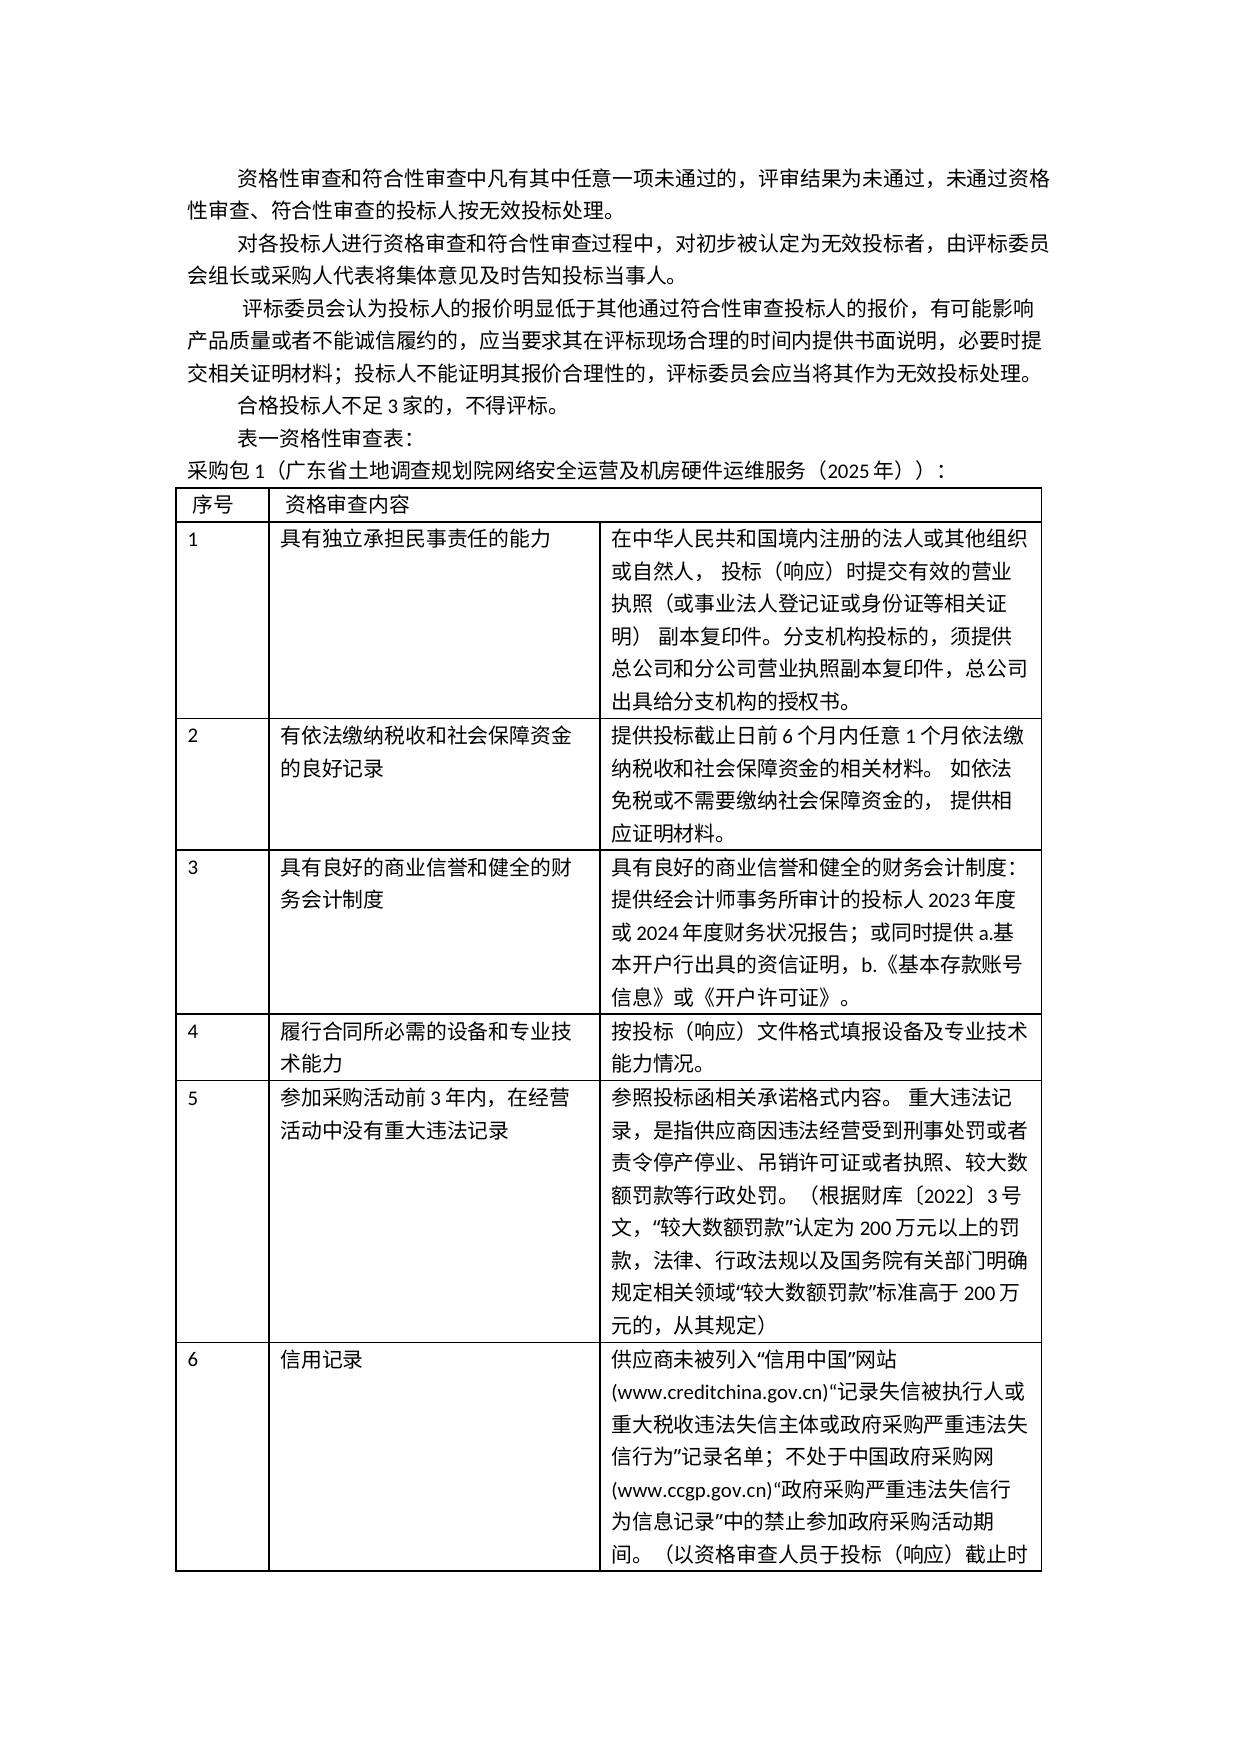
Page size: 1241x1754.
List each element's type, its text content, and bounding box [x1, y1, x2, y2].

table_cell 提供投标截止日前6个月内任意1个月依法缴纳税收和社会保障资金的相关材料。 如依法免税或不需要缴纳社会保障资金的， 提供相应证明材料。 [601, 719, 1041, 849]
text 合格投标人不足3家的，不得评标。 [187, 389, 1053, 422]
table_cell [601, 1343, 1041, 1570]
table_cell 有依法缴纳税收和社会保障资金的良好记录 [270, 719, 599, 849]
table_cell 6 [177, 1343, 268, 1570]
table_cell 具有独立承担民事责任的能力 [270, 523, 599, 718]
table_cell 具有良好的商业信誉和健全的财务会计制度 [270, 851, 599, 1013]
table_cell 履行合同所必需的设备和专业技术能力 [270, 1015, 599, 1080]
table_header 资格审查内容 [270, 489, 1041, 521]
table_cell 在中华人民共和国境内注册的法人或其他组织或自然人， 投标（响应）时提交有效的营业执照（或事业法人登记证或身份证等相关证明） 副本复印件。分支机构投标的，须提供总公司和分公司营业执照副本复印件，总公司出具给分支机构的授权书。 [601, 523, 1041, 718]
text 采购包1（广东省土地调查规划院网络安全运营及机房硬件运维服务（2025年））： [187, 454, 1053, 487]
table_cell 信用记录 [270, 1343, 599, 1570]
table_cell 5 [177, 1081, 268, 1341]
table_cell 按投标（响应）文件格式填报设备及专业技术能力情况。 [601, 1015, 1041, 1080]
text 评标委员会认为投标人的报价明显低于其他通过符合性审查投标人的报价，有可能影响产品质量或者不能诚信履约的，应当要求其在评标现场合理的时间内提供书面说明，必要时提交相关证明材料；投标人不能证明其报价合理性的，评标委员会应当将其作为无效投标处理。 [187, 292, 1053, 389]
table_cell 4 [177, 1015, 268, 1080]
table_cell 1 [177, 523, 268, 718]
table_cell 参照投标函相关承诺格式内容。 重大违法记录，是指供应商因违法经营受到刑事处罚或者责令停产停业、吊销许可证或者执照、较大数额罚款等行政处罚。（根据财库〔2022〕3号文，“较大数额罚款”认定为200万元以上的罚款，法律、行政法规以及国务院有关部门明确规定相关领域“较大数额罚款”标准高于200万元的，从其规定） [601, 1081, 1041, 1341]
table_cell 参加采购活动前3年内，在经营活动中没有重大违法记录 [270, 1081, 599, 1341]
table_cell 2 [177, 719, 268, 849]
table_cell 具有良好的商业信誉和健全的财务会计制度：提供经会计师事务所审计的投标人2023年度或2024年度财务状况报告；或同时提供a.基本开户行出具的资信证明，b.《基本存款账号信息》或《开户许可证》。 [601, 851, 1041, 1013]
text 资格性审查和符合性审查中凡有其中任意一项未通过的，评审结果为未通过，未通过资格性审查、符合性审查的投标人按无效投标处理。 [187, 162, 1053, 227]
text 表一资格性审查表： [187, 422, 1053, 454]
text 对各投标人进行资格审查和符合性审查过程中，对初步被认定为无效投标者，由评标委员会组长或采购人代表将集体意见及时告知投标当事人。 [187, 227, 1053, 292]
table_cell 3 [177, 851, 268, 1013]
table_header 序号 [177, 489, 268, 521]
